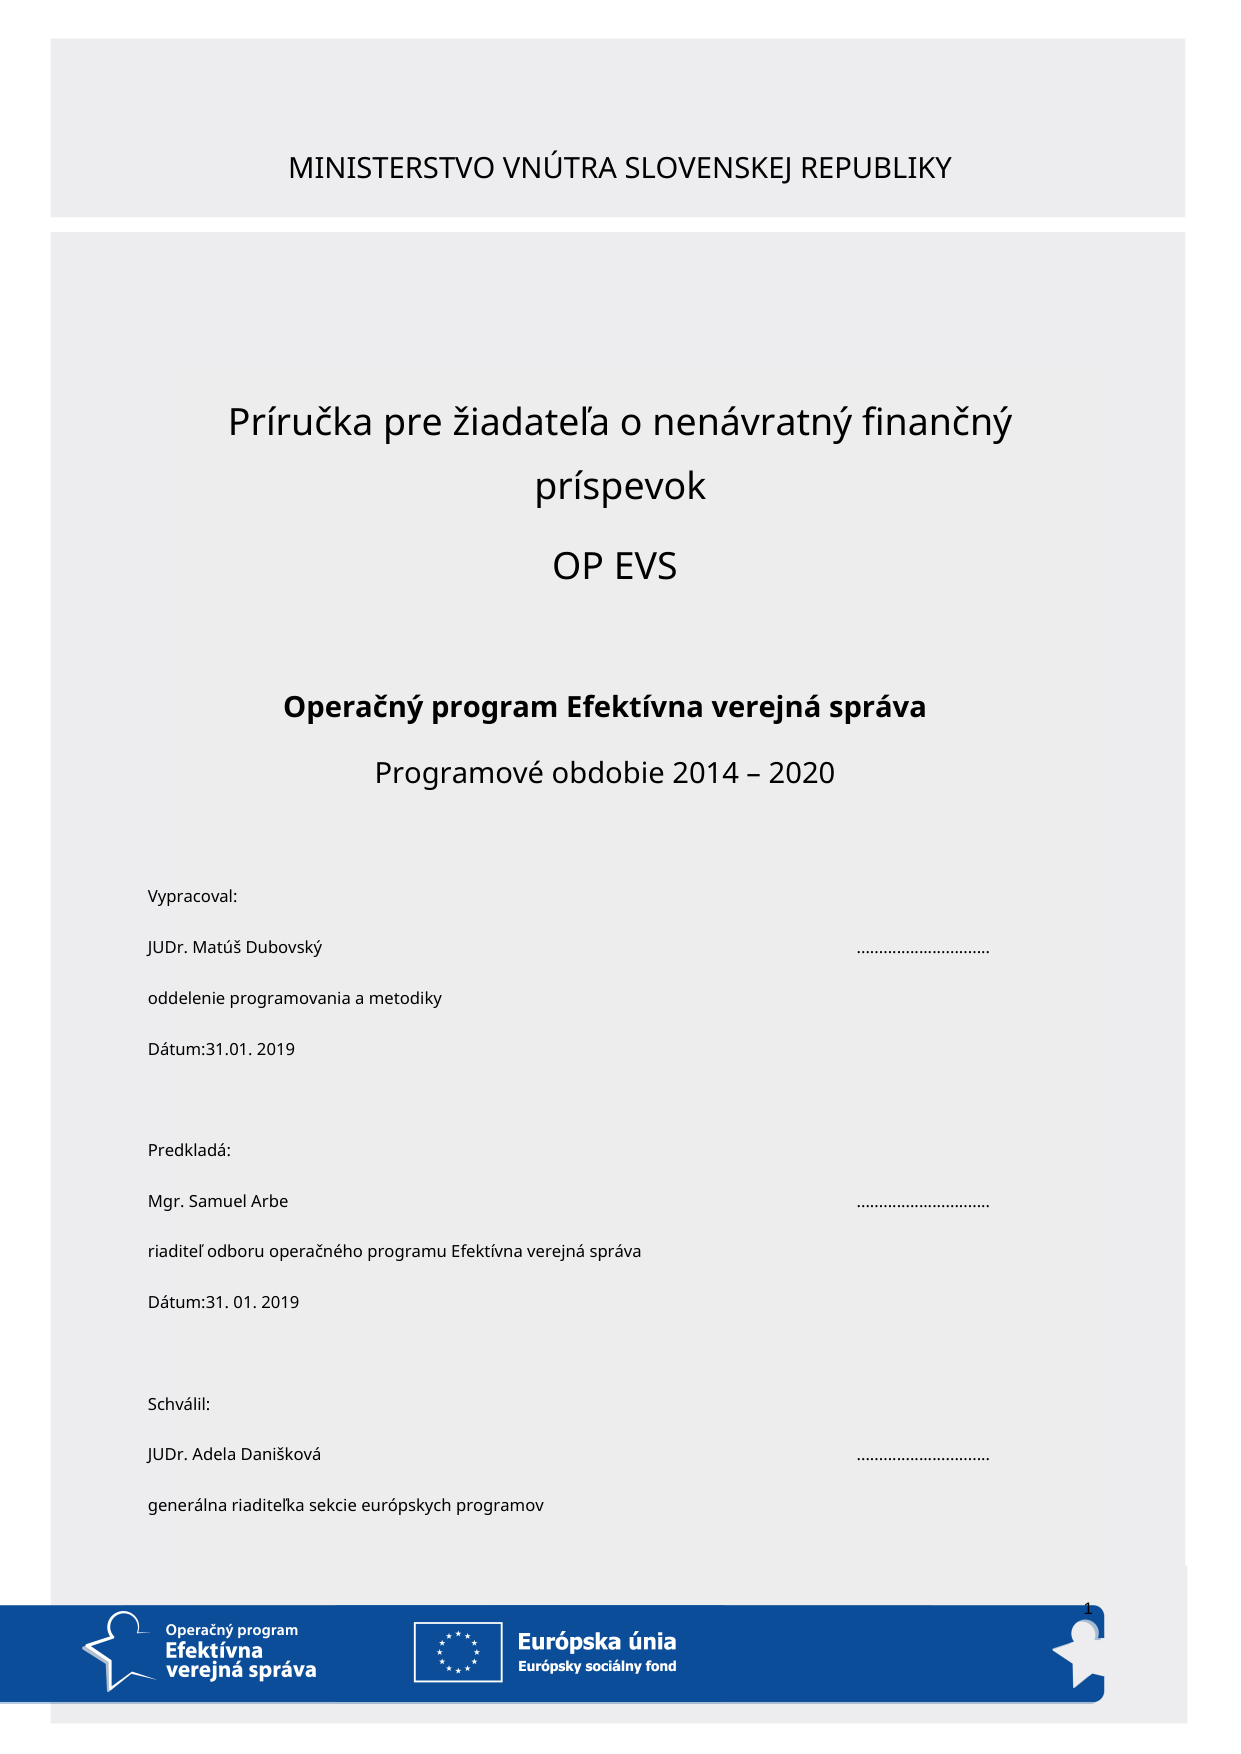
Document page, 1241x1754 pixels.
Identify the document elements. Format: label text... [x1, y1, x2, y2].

text JUDr. Matúš Dubovský .............................. [148, 936, 1092, 958]
text JUDr. Adela Danišková .............................. [148, 1443, 1092, 1466]
text Programové obdobie 2014 – 2020 [148, 752, 1062, 792]
text riaditeľ odboru operačného programu Efektívna verejná správa [148, 1240, 1092, 1263]
text Vypracoval: [148, 885, 1092, 908]
text Dátum:31.01. 2019 [148, 1037, 1092, 1060]
text OP EVS [148, 539, 1062, 591]
text Operačný program Efektívna verejná správa [148, 686, 1062, 726]
picture [0, 9, 1240, 1754]
text generálna riaditeľka sekcie európskych programov [148, 1494, 1092, 1516]
text oddelenie programovania a metodiky [148, 986, 1092, 1009]
text Príručka pre žiadateľa o nenávratný finančný príspevok [148, 395, 1092, 510]
text Mgr. Samuel Arbe .............................. [148, 1189, 1092, 1212]
text Dátum:31. 01. 2019 [148, 1291, 1092, 1313]
text Predkladá: [148, 1139, 1092, 1161]
text Schválil: [148, 1392, 1092, 1415]
text MINISTERSTVO VNÚTRA SLOVENSKEJ REPUBLIKY [148, 148, 1092, 187]
